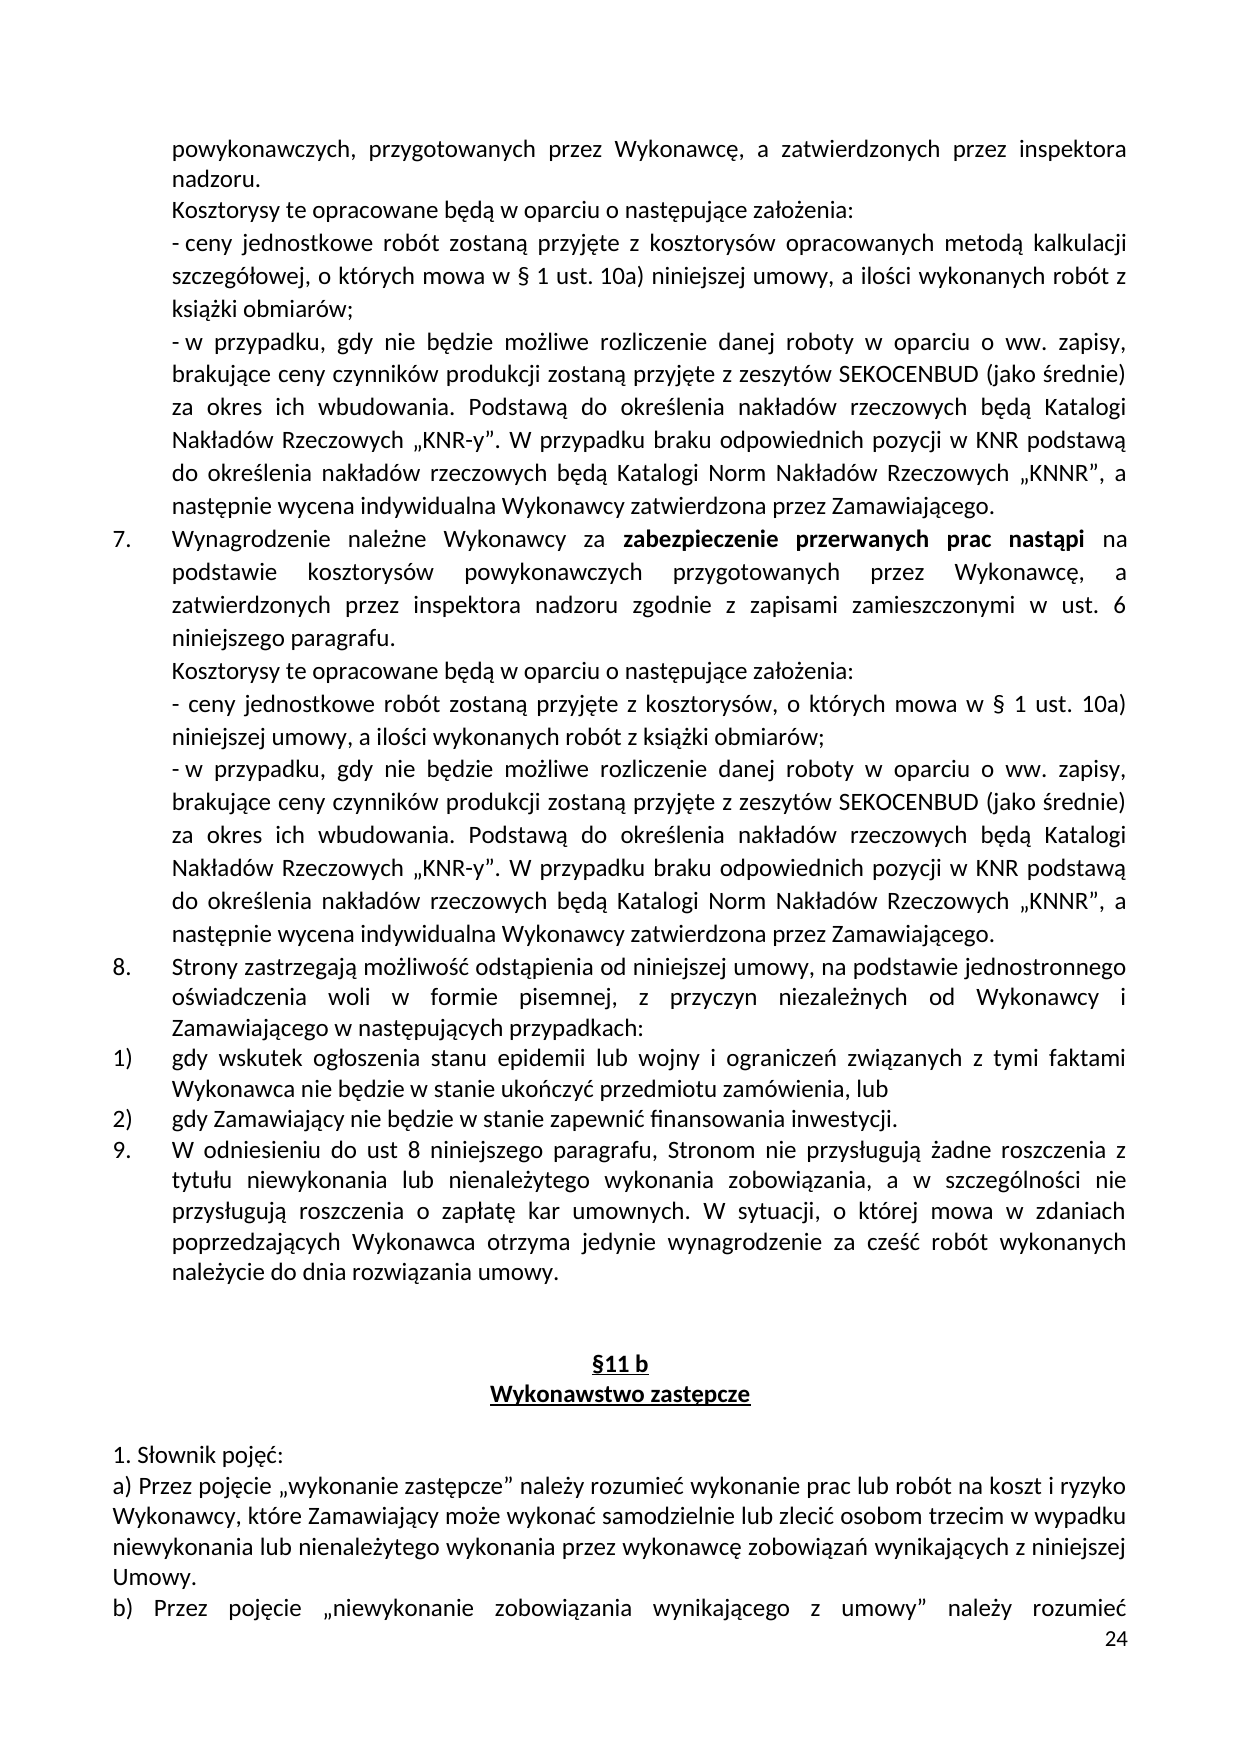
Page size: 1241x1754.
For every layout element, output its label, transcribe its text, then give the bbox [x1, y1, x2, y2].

list Kosztorysy te opracowane będą w oparciu o następujące założenia: [172, 655, 1128, 685]
text a) Przez pojęcie „wykonanie zastępcze” należy rozumieć wykonanie prac lub robót na koszt i ryzyko Wykonawcy, które Zamawiający może wykonać samodzielnie lub zlecić osobom trzecim w wypadku niewykonania lub nienależytego wykonania przez wykonawcę zobowiązań wynikających z niniejszej Umowy. [112, 1470, 1128, 1592]
text - w przypadku, gdy nie będzie możliwe rozliczenie danej roboty w oparciu o ww. zapisy, brakujące ceny czynników produkcji zostaną przyjęte z zeszytów SEKOCENBUD (jako średnie) za okres ich wbudowania. Podstawą do określenia nakładów rzeczowych będą Katalogi Nakładów Rzeczowych „KNR-y”. W przypadku braku odpowiednich pozycji w KNR podstawą do określenia nakładów rzeczowych będą Katalogi Norm Nakładów Rzeczowych „KNNR”, a następnie wycena indywidualna Wykonawcy zatwierdzona przez Zamawiającego. [172, 326, 1128, 521]
list Wynagrodzenie należne Wykonawcy za zabezpieczenie przerwanych prac nastąpi na podstawie kosztorysów powykonawczych przygotowanych przez Wykonawcę, a zatwierdzonych przez inspektora nadzoru zgodnie z zapisami zamieszczonymi w ust. 6 niniejszego paragrafu. [112, 523, 1128, 652]
text 1. Słownik pojęć: [112, 1439, 1128, 1470]
list Strony zastrzegają możliwość odstąpienia od niniejszej umowy, na podstawie jednostronnego oświadczenia woli w formie pisemnej, z przyczyn niezależnych od Wykonawcy i Zamawiającego w następujących przypadkach: [112, 951, 1128, 1043]
text Kosztorysy te opracowane będą w oparciu o następujące założenia: [172, 194, 1128, 224]
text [112, 1592, 1128, 1622]
text - w przypadku, gdy nie będzie możliwe rozliczenie danej roboty w oparciu o ww. zapisy, brakujące ceny czynników produkcji zostaną przyjęte z zeszytów SEKOCENBUD (jako średnie) za okres ich wbudowania. Podstawą do określenia nakładów rzeczowych będą Katalogi Nakładów Rzeczowych „KNR-y”. W przypadku braku odpowiednich pozycji w KNR podstawą do określenia nakładów rzeczowych będą Katalogi Norm Nakładów Rzeczowych „KNNR”, a następnie wycena indywidualna Wykonawcy zatwierdzona przez Zamawiającego. [172, 753, 1128, 949]
text - ceny jednostkowe robót zostaną przyjęte z kosztorysów opracowanych metodą kalkulacji szczegółowej, o których mowa w § 1 ust. 10a) niniejszej umowy, a ilości wykonanych robót z książki obmiarów; [172, 227, 1128, 323]
list gdy Zamawiający nie będzie w stanie zapewnić finansowania inwestycji. [112, 1104, 1128, 1134]
text - ceny jednostkowe robót zostaną przyjęte z kosztorysów, o których mowa w § 1 ust. 10a) niniejszej umowy, a ilości wykonanych robót z książki obmiarów; [172, 688, 1128, 751]
text §11 b Wykonawstwo zastępcze [112, 1348, 1128, 1409]
list W odniesieniu do ust 8 niniejszego paragrafu, Stronom nie przysługują żadne roszczenia z tytułu niewykonania lub nienależytego wykonania zobowiązania, a w szczególności nie przysługują roszczenia o zapłatę kar umownych. W sytuacji, o której mowa w zdaniach poprzedzających Wykonawca otrzyma jedynie wynagrodzenie za cześć robót wykonanych należycie do dnia rozwiązania umowy. [112, 1134, 1128, 1287]
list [112, 133, 1128, 194]
list gdy wskutek ogłoszenia stanu epidemii lub wojny i ograniczeń związanych z tymi faktami Wykonawca nie będzie w stanie ukończyć przedmiotu zamówienia, lub [112, 1043, 1128, 1104]
